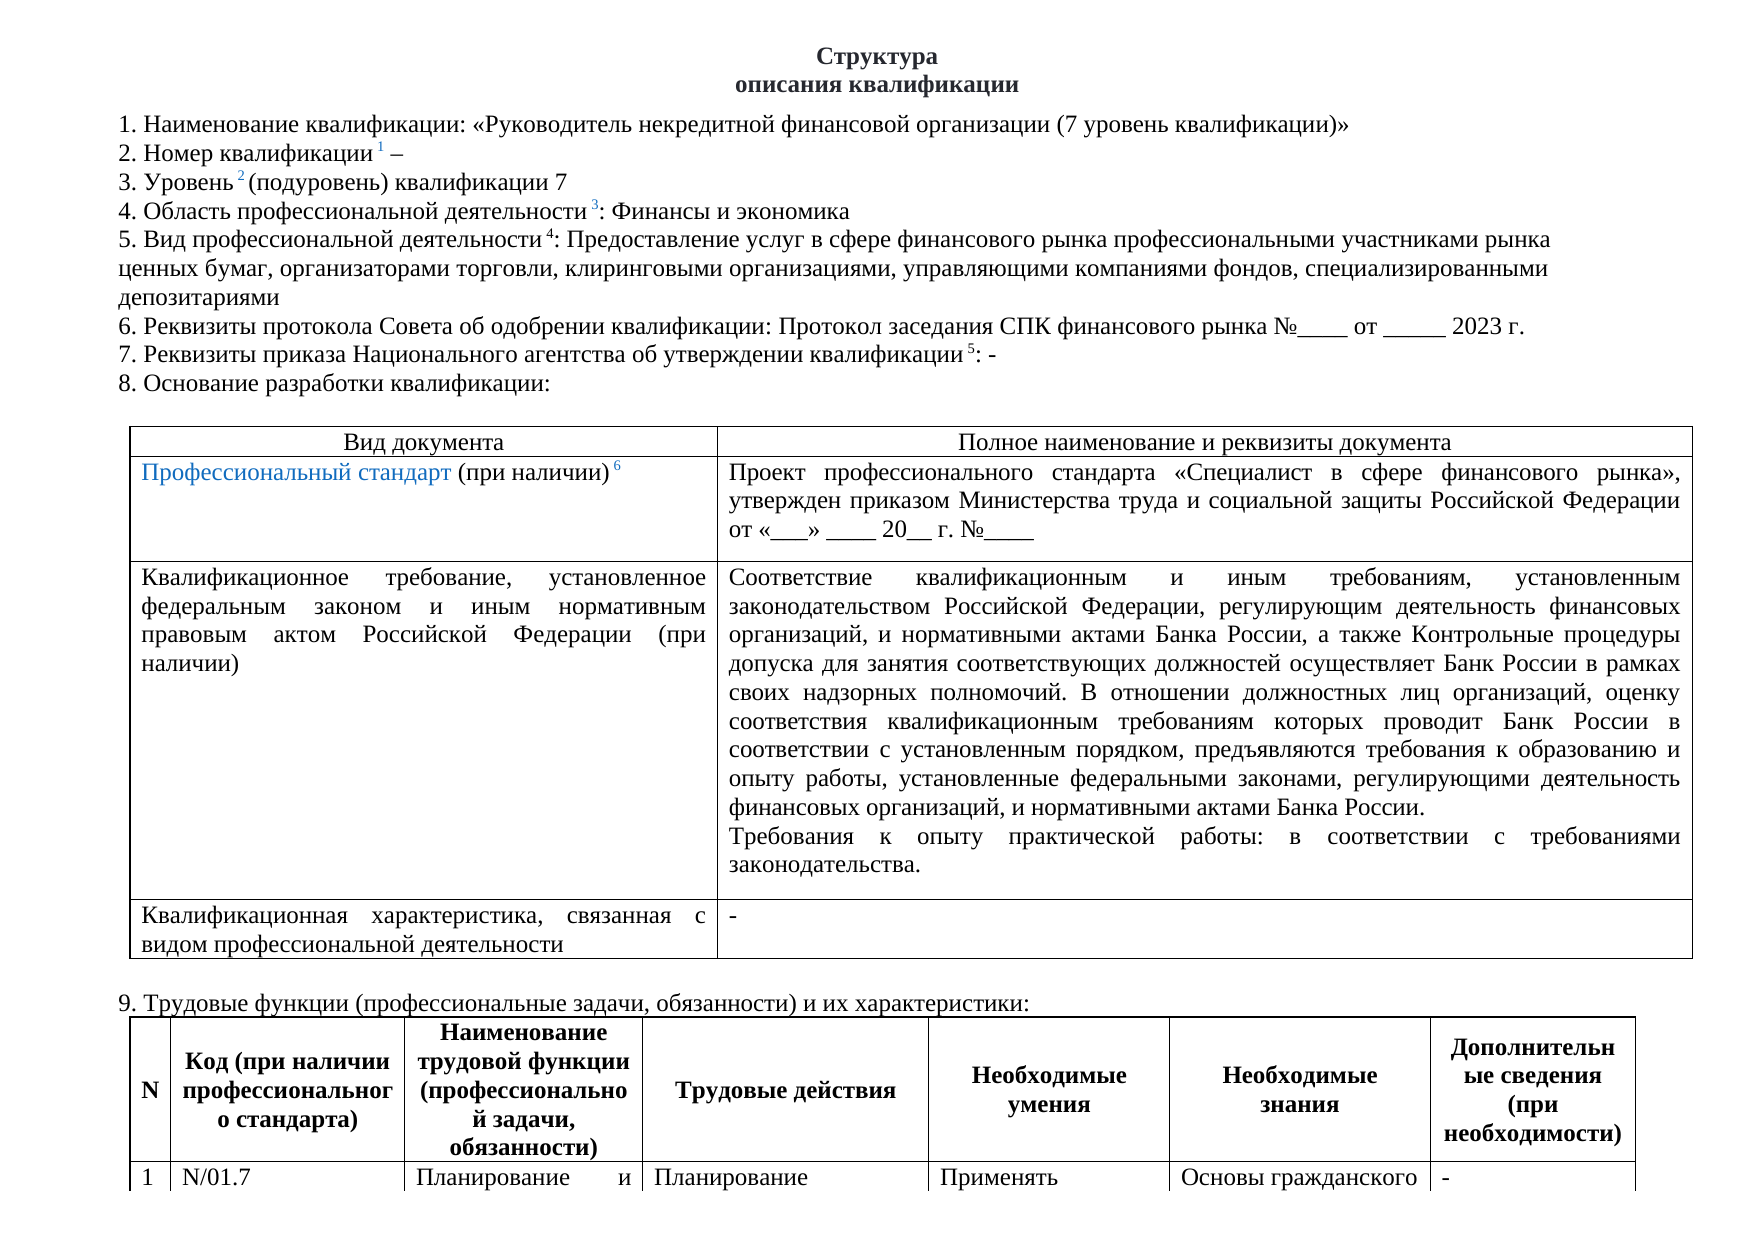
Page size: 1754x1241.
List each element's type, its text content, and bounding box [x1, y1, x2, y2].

table_cell Проект профессионального стандарта «Специалист в сфере финансового рынка», утвержден приказом Министерства труда и социальной защиты Российской Федерации от «___» ____ 20__ г. №____ [718, 457, 1692, 561]
table_header Трудовые действия [643, 1018, 928, 1161]
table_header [171, 1018, 404, 1161]
text 3. Уровень 2 (подуровень) квалификации 7 [118, 167, 1636, 196]
table_header Полное наименование и реквизиты документа [718, 427, 1692, 456]
text 6. Реквизиты протокола Совета об одобрении квалификации: Протокол заседания СПК финансового рынка №____ от _____ 2023 г. [118, 311, 1636, 339]
table_cell - [1431, 1162, 1635, 1191]
table_header N [131, 1018, 170, 1161]
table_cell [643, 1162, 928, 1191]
table_cell 1 [131, 1162, 170, 1191]
table_cell Профессиональный стандарт (при наличии) 6 [131, 457, 717, 561]
table_cell Соответствие квалификационным и иным требованиям, установленным законодательством Российской Федерации, регулирующим деятельность финансовых организаций, и нормативными актами Банка России, а также Контрольные процедуры допуска для занятия соответствующих должностей осуществляет Банк России в рамках своих надзорных полномочий. В отношении должностных лиц организаций, оценку соответствия квалификационным требованиям которых проводит Банк России в соответствии с установленным порядком, предъявляются требования к образованию и опыту работы, установленные федеральными законами, регулирующими деятельность финансовых организаций, и нормативными актами Банка России. Требования к опыту практической работы: в соответствии с требованиями законодательства. [718, 562, 1692, 899]
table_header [405, 1018, 642, 1161]
text 8. Основание разработки квалификации: [118, 368, 1636, 397]
table_cell - [718, 900, 1692, 958]
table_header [1431, 1018, 1635, 1161]
table_cell Планирование и руководство деятельностью некредитной финансовой организации [405, 1162, 642, 1191]
table_header Вид документа [131, 427, 717, 456]
text 5. Вид профессиональной деятельности 4: Предоставление услуг в сфере финансового рынка профессиональными участниками рынка ценных бумаг, организаторами торговли, клиринговыми организациями, управляющими компаниями фондов, специализированными депозитариями [118, 224, 1636, 311]
table_cell Квалификационное требование, установленное федеральным законом и иным нормативным правовым актом Российской Федерации (при наличии) [131, 562, 717, 899]
text 2. Номер квалификации 1 – [118, 138, 1636, 167]
text 7. Реквизиты приказа Национального агентства об утверждении квалификации 5: - [118, 339, 1636, 368]
table_header Необходимые знания [1170, 1018, 1430, 1161]
text 4. Область профессиональной деятельности 3: Финансы и экономика [118, 196, 1636, 224]
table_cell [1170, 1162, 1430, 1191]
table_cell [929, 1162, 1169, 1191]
table_cell Квалификационная характеристика, связанная с видом профессиональной деятельности [131, 900, 717, 958]
table_cell N/01.7 [171, 1162, 404, 1191]
subtitle Структура описания квалификации [118, 41, 1636, 98]
text 9. Трудовые функции (профессиональные задачи, обязанности) и их характеристики: [118, 988, 1636, 1016]
table_header Необходимые умения [929, 1018, 1169, 1161]
text 1. Наименование квалификации: «Руководитель некредитной финансовой организации (7 уровень квалификации)» [118, 109, 1636, 138]
